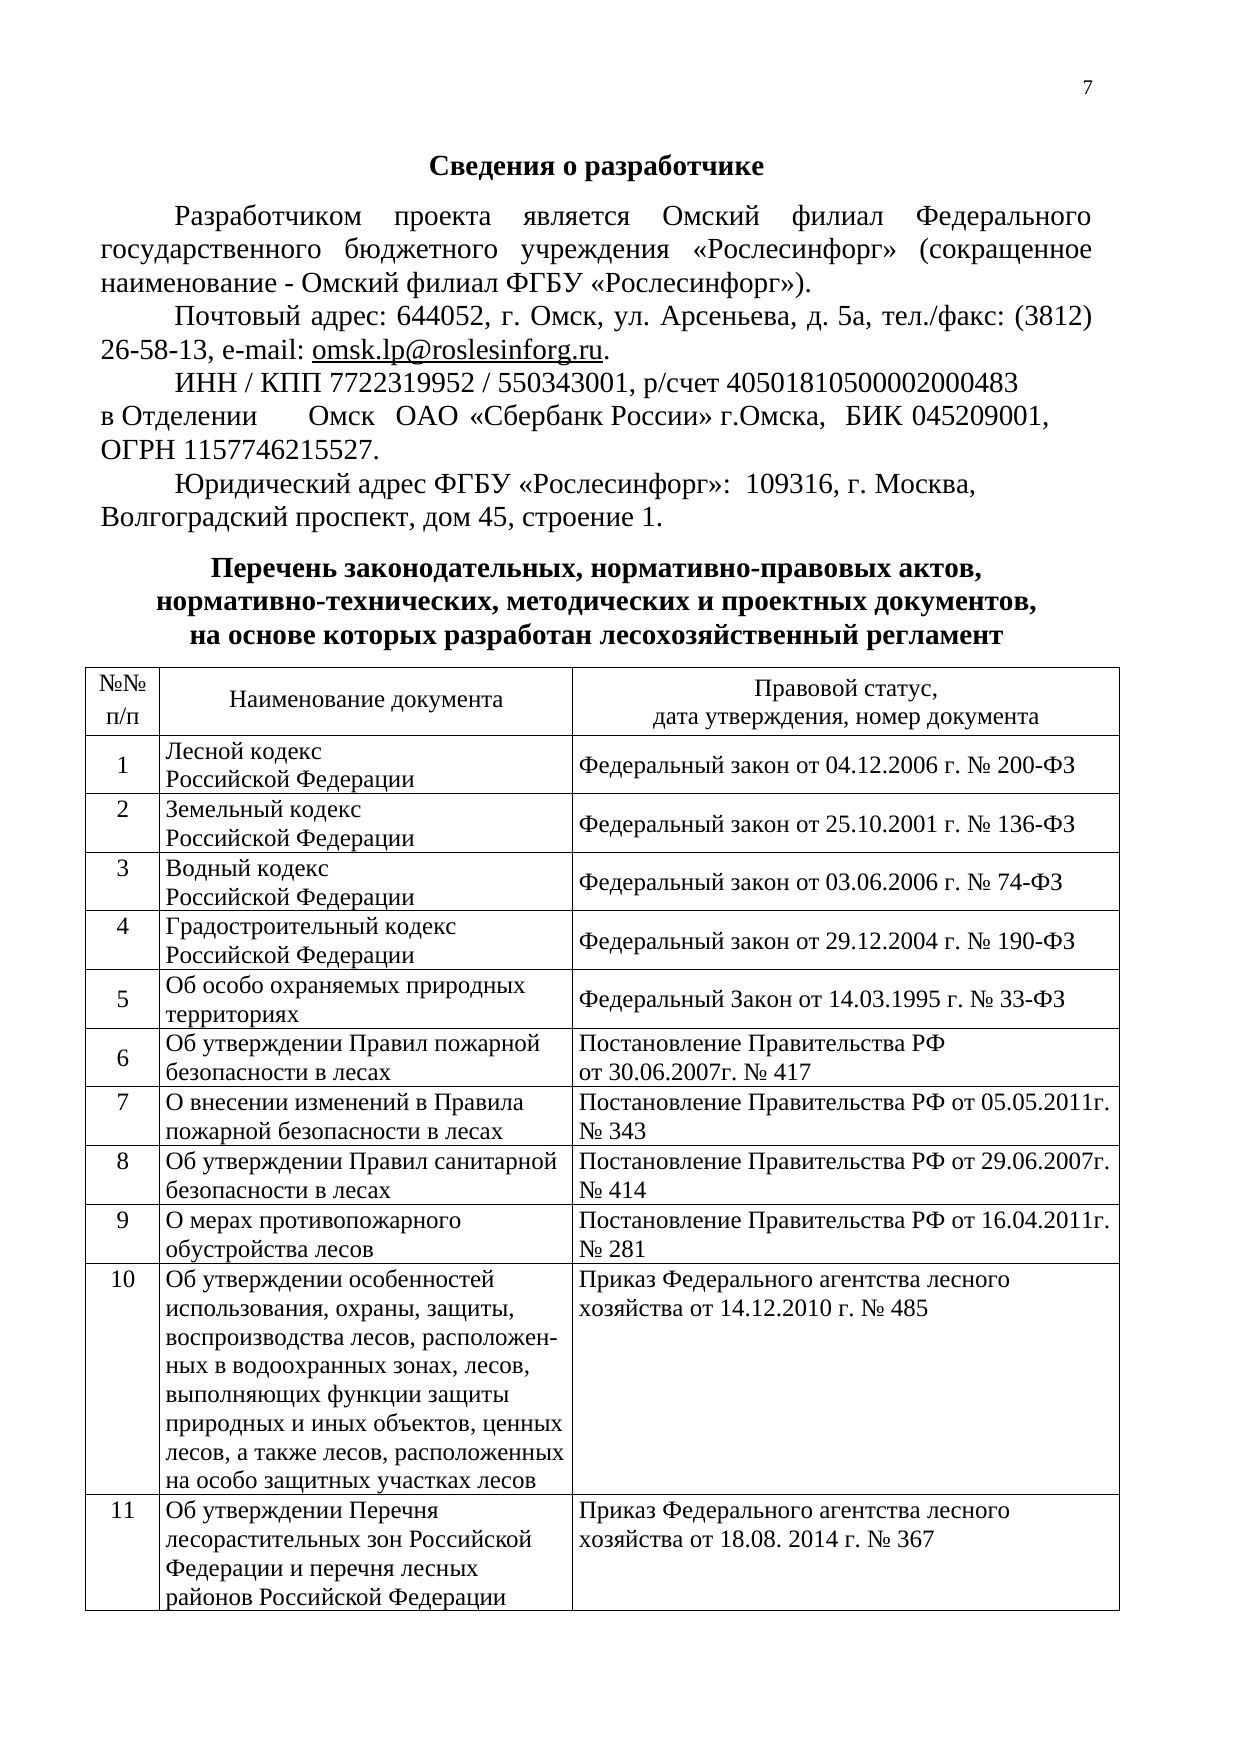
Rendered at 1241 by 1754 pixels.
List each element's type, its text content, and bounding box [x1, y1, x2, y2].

table_cell 4 [86, 911, 159, 969]
text Юридический адрес ФГБУ «Рослесинфорг»: 109316, г. Москва, [100, 466, 1092, 499]
table_cell Градостроительный кодекс Российской Федерации [160, 911, 572, 969]
table_cell 7 [86, 1087, 159, 1145]
table_cell 11 [86, 1495, 159, 1610]
table_cell Федеральный закон от 04.. № 200-ФЗ [573, 736, 1119, 793]
table_cell Лесной кодекс Российской Федерации [160, 736, 572, 793]
text в Отделении Омск ОАО «Сбербанк России» г.Омска, БИК 045209001, ОГРН 1157746215527. [100, 399, 1092, 466]
table_cell Об утверждении Перечня лесорастительных зон Российской Федерации и перечня лесных районов Российской Федерации [160, 1495, 572, 1610]
table_cell О мерах противопожарного обустройства лесов [160, 1205, 572, 1263]
table_cell 3 [86, 853, 159, 910]
table_cell Приказ Федерального агентства лесного хозяйства от 14.12.2010 г. № 485 [573, 1264, 1119, 1494]
table_cell Постановление Правительства РФ от 05.05.2011г. № 343 [573, 1087, 1119, 1145]
text ИНН / КПП 7722319952 / 550343001, р/счет 40501810500002000483 [100, 366, 1092, 399]
table_cell 10 [86, 1264, 159, 1494]
table_cell 8 [86, 1146, 159, 1204]
text Волгоградский проспект, дом 45, строение 1. [100, 499, 1092, 533]
table_cell Постановление Правительства РФ от 29.06.2007г. № 414 [573, 1146, 1119, 1204]
table_cell 5 [86, 970, 159, 1027]
table_cell Федеральный Закон от 14.03.1995 г. № 33-ФЗ [573, 970, 1119, 1027]
table_cell Постановление Правительства РФ от 30.06.2007г. № 417 [573, 1029, 1119, 1086]
text Почтовый адрес: 644052, г. Омск, ул. Арсеньева, д. 5а, тел./факс: (3812) 26-58-13, e-mail: omsk.lp@roslesinforg.ru. [100, 298, 1092, 366]
table_cell Федеральный закон от 03.06.2006 г. № 74-ФЗ [573, 853, 1119, 910]
table_cell 2 [86, 794, 159, 852]
table_cell О внесении изменений в Правила пожарной безопасности в лесах [160, 1087, 572, 1145]
table_cell Об утверждении особенностей использования, охраны, защиты, воспроизводства лесов, расположен-ных в водоохранных зонах, лесов, выполняющих функции защиты природных и иных объектов, ценных лесов, а также лесов, расположенных на особо защитных участках лесов [160, 1264, 572, 1494]
table_cell 6 [86, 1029, 159, 1086]
table_cell Федеральный закон от 25.10.2001 г. № 136-ФЗ [573, 794, 1119, 852]
table_header Правовой статус, дата утверждения, номер документа [573, 668, 1119, 735]
table_header №№ п/п [86, 668, 159, 735]
text Перечень законодательных, нормативно-правовых актов, [100, 550, 1092, 583]
table_cell Земельный кодекс Российской Федерации [160, 794, 572, 852]
table_header Наименование документа [160, 668, 572, 735]
table_cell Водный кодекс Российской Федерации [160, 853, 572, 910]
text Сведения о разработчике [100, 148, 1092, 181]
table_cell 9 [86, 1205, 159, 1263]
text нормативно-технических, методических и проектных документов, [100, 583, 1092, 617]
table_cell Постановление Правительства РФ от 16.04.2011г. № 281 [573, 1205, 1119, 1263]
table_cell Федеральный закон от 29.12.2004 г. № 190-ФЗ [573, 911, 1119, 969]
table_cell 1 [86, 736, 159, 793]
table_cell Об утверждении Правил пожарной безопасности в лесах [160, 1029, 572, 1086]
table_cell Об особо охраняемых природных территориях [160, 970, 572, 1027]
table_cell Приказ Федерального агентства лесного хозяйства от 18.08. 2014 г. № 367 [573, 1495, 1119, 1610]
table_cell Об утверждении Правил санитарной безопасности в лесах [160, 1146, 572, 1204]
text Разработчиком проекта является Омский филиал Федерального государственного бюджетного учреждения «Рослесинфорг» (сокращенное наименование - Омский филиал ФГБУ «Рослесинфорг»). [100, 198, 1092, 298]
text на основе которых разработан лесохозяйственный регламент [100, 617, 1092, 650]
